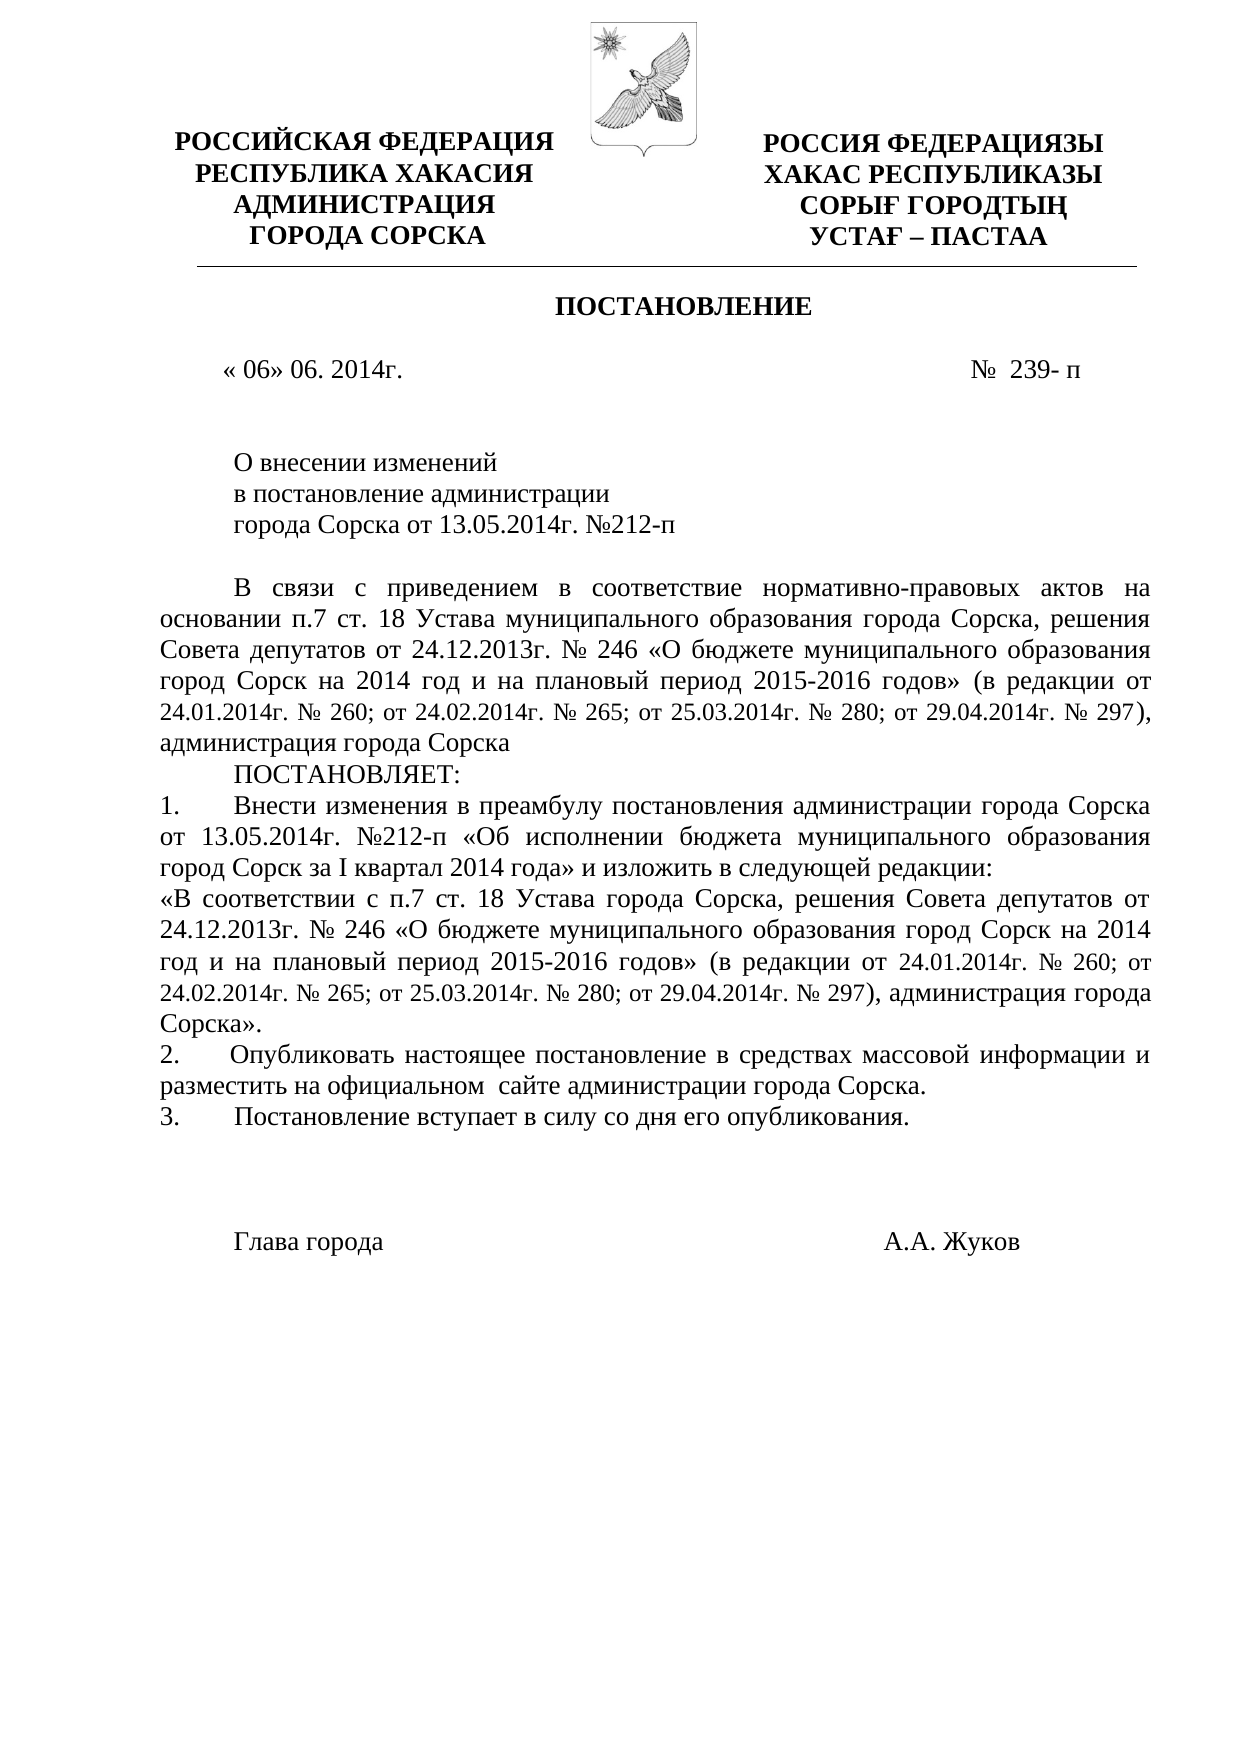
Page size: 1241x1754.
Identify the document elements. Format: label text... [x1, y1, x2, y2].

text Глава города А.А. Жуков [159, 1225, 1152, 1256]
text ПОСТАНОВЛЯЕТ: [159, 758, 1152, 789]
list Внести изменения в преамбулу постановления администрации города Сорска от 13.05.2014г. №212-п «Об исполнении бюджета муниципального образования город Сорск за I квартал 2014 года» и изложить в следующей редакции: [159, 789, 1152, 882]
text в постановление администрации [159, 477, 1152, 508]
text « 06» 06. 2014г. № 239- п [216, 353, 1152, 384]
text О внесении изменений [159, 446, 1152, 477]
picture [590, 22, 697, 157]
text В связи с приведением в соответствие нормативно-правовых актов на основании п.7 ст. 18 Устава муниципального образования города Сорска, решения Совета депутатов от 24.12.2013г. № 246 «О бюджете муниципального образования город Сорск на 2014 год и на плановый период 2015-2016 годов» (в редакции от 24.01.2014г. № 260; от 24.02.2014г. № 265; от 25.03.2014г. № 280; от 29.04.2014г. № 297), администрация города Сорска [159, 571, 1152, 758]
text 3. Постановление вступает в силу со дня его опубликования. [159, 1100, 1152, 1131]
text города Сорска от 13.05.2014г. №212-п [159, 508, 1152, 540]
text 2. Опубликовать настоящее постановление в средствах массовой информации и разместить на официальном сайте администрации города Сорска. [159, 1038, 1152, 1100]
text ПОСТАНОВЛЕНИЕ [216, 291, 1152, 322]
text «В соответствии с п.7 ст. 18 Устава города Сорска, решения Совета депутатов от 24.12.2013г. № 246 «О бюджете муниципального образования город Сорск на 2014 год и на плановый период 2015-2016 годов» (в редакции от 24.01.2014г. № 260; от 24.02.2014г. № 265; от 25.03.2014г. № 280; от 29.04.2014г. № 297), администрация города Сорска». [159, 882, 1152, 1038]
